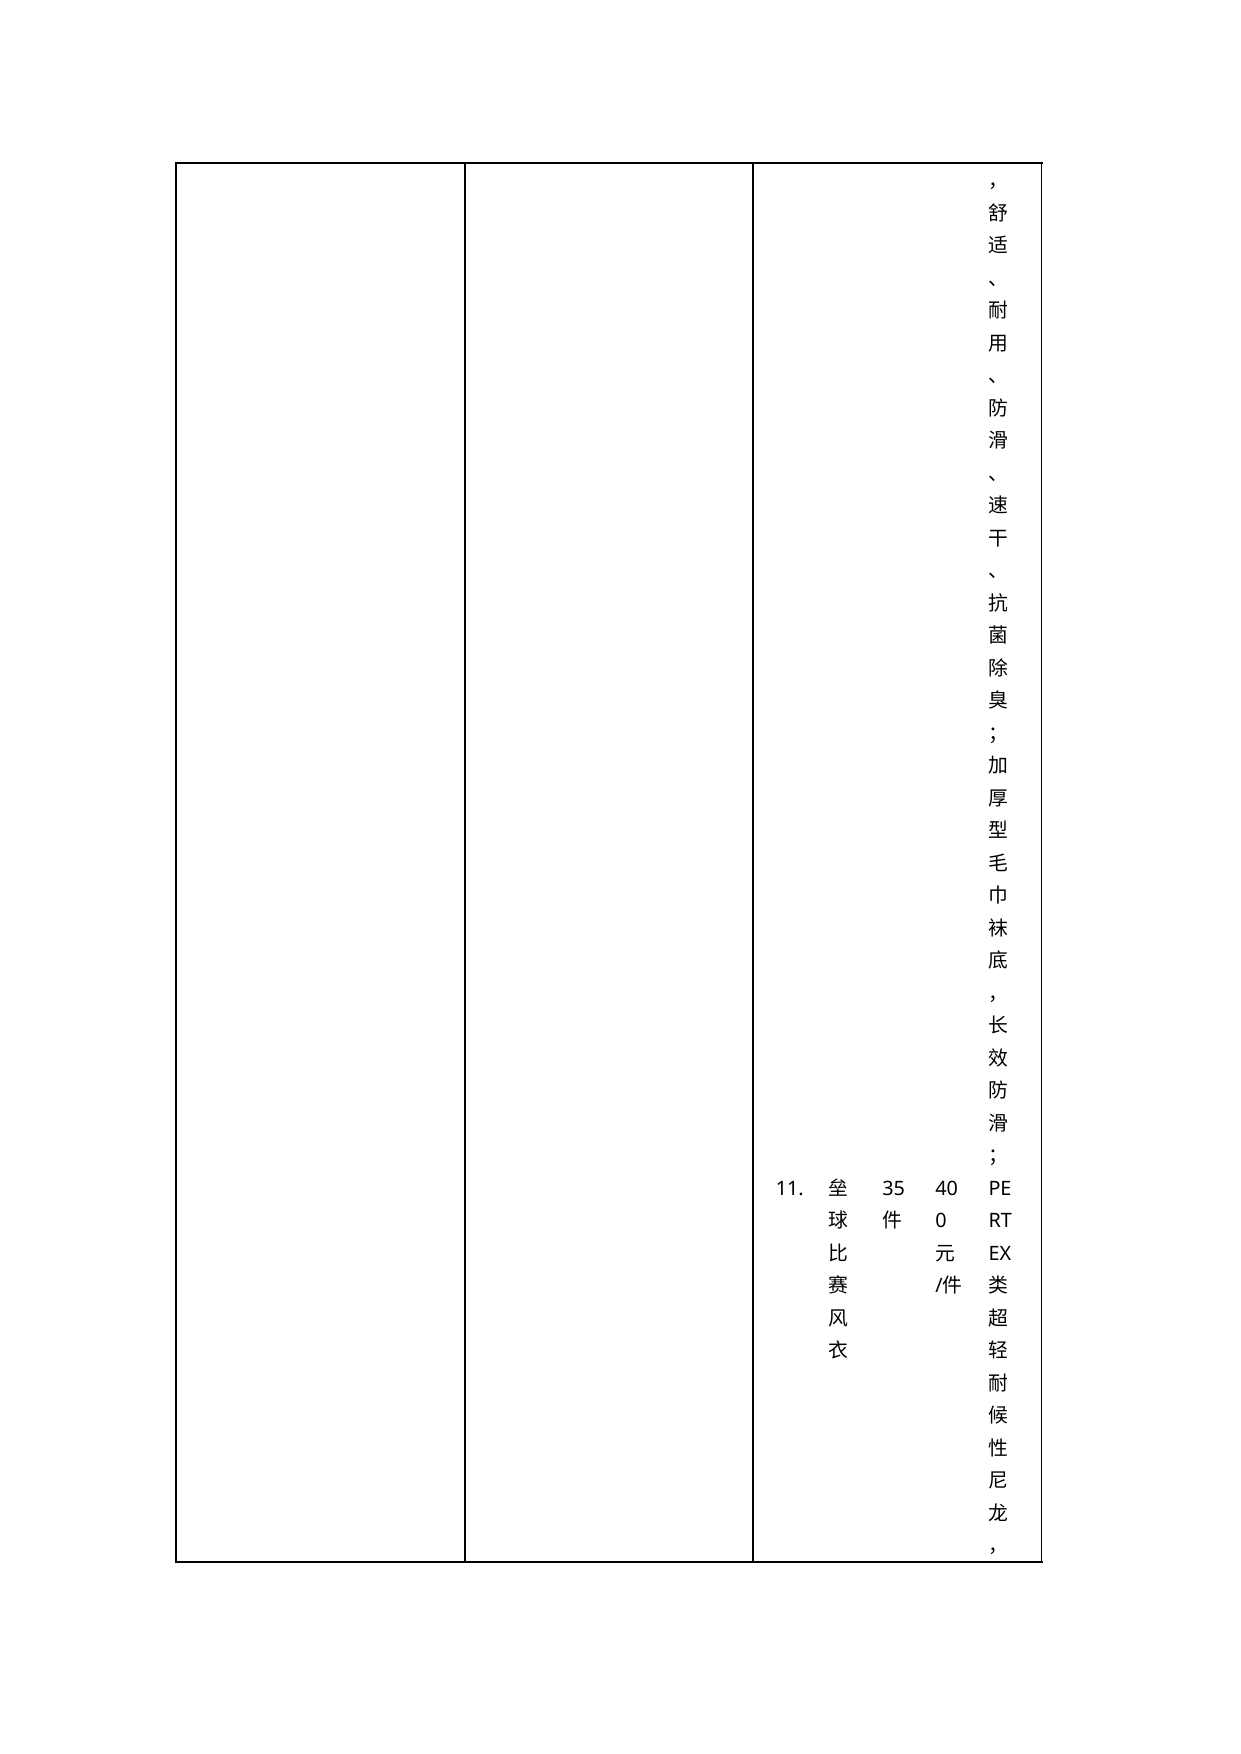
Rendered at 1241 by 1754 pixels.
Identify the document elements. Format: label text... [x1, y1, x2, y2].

table_cell [754, 164, 1041, 1561]
table_cell ★ [466, 164, 752, 1561]
table_cell 1 [177, 164, 464, 1561]
